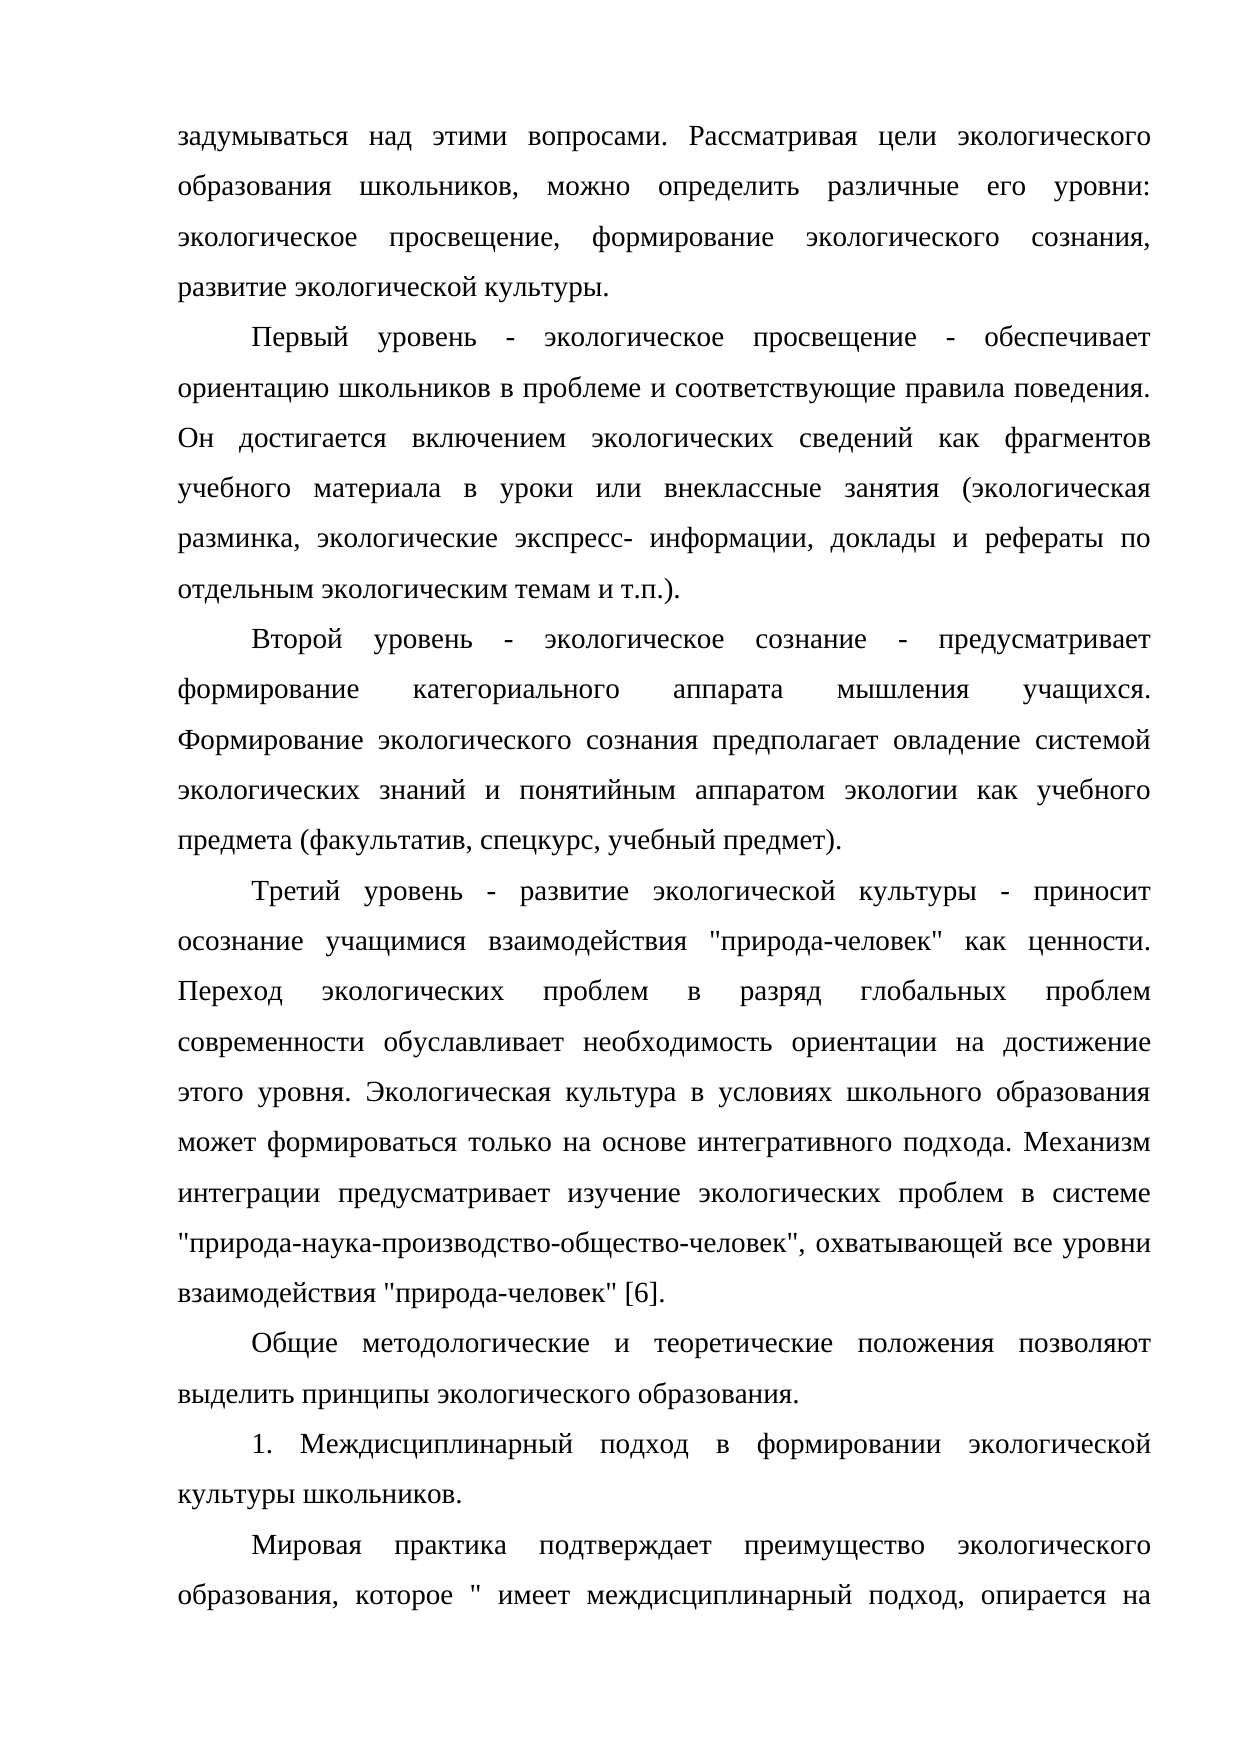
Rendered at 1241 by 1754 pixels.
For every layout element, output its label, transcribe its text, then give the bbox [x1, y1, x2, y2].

text 1. Междисциплинарный подход в формировании экологической культуры школьников. [177, 1426, 1152, 1510]
text Первый уровень - экологическое просвещение - обеспечивает ориентацию школьников в проблеме и соответствующие правила поведения. Он достигается включением экологических сведений как фрагментов учебного материала в уроки или внеклассные занятия (экологическая разминка, экологические экспресс- информации, доклады и рефераты по отдельным экологическим темам и т.п.). [177, 319, 1152, 604]
text Третий уровень - развитие экологической культуры - приносит осознание учащимися взаимодействия "природа-человек" как ценности. Переход экологических проблем в разряд глобальных проблем современности обуславливает необходимость ориентации на достижение этого уровня. Экологическая культура в условиях школьного образования может формироваться только на основе интегративного подхода. Механизм интеграции предусматривает изучение экологических проблем в системе "природа-наука-производство-общество-человек", охватывающей все уровни взаимодействия "природа-человек" [6]. [177, 873, 1152, 1309]
text Общие методологические и теоретические положения позволяют выделить принципы экологического образования. [177, 1326, 1152, 1409]
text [177, 1527, 1152, 1611]
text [177, 118, 1152, 303]
text Второй уровень - экологическое сознание - предусматривает формирование категориального аппарата мышления учащихся. Формирование экологического сознания предполагает овладение системой экологических знаний и понятийным аппаратом экологии как учебного предмета (факультатив, спецкурс, учебный предмет). [177, 621, 1152, 856]
